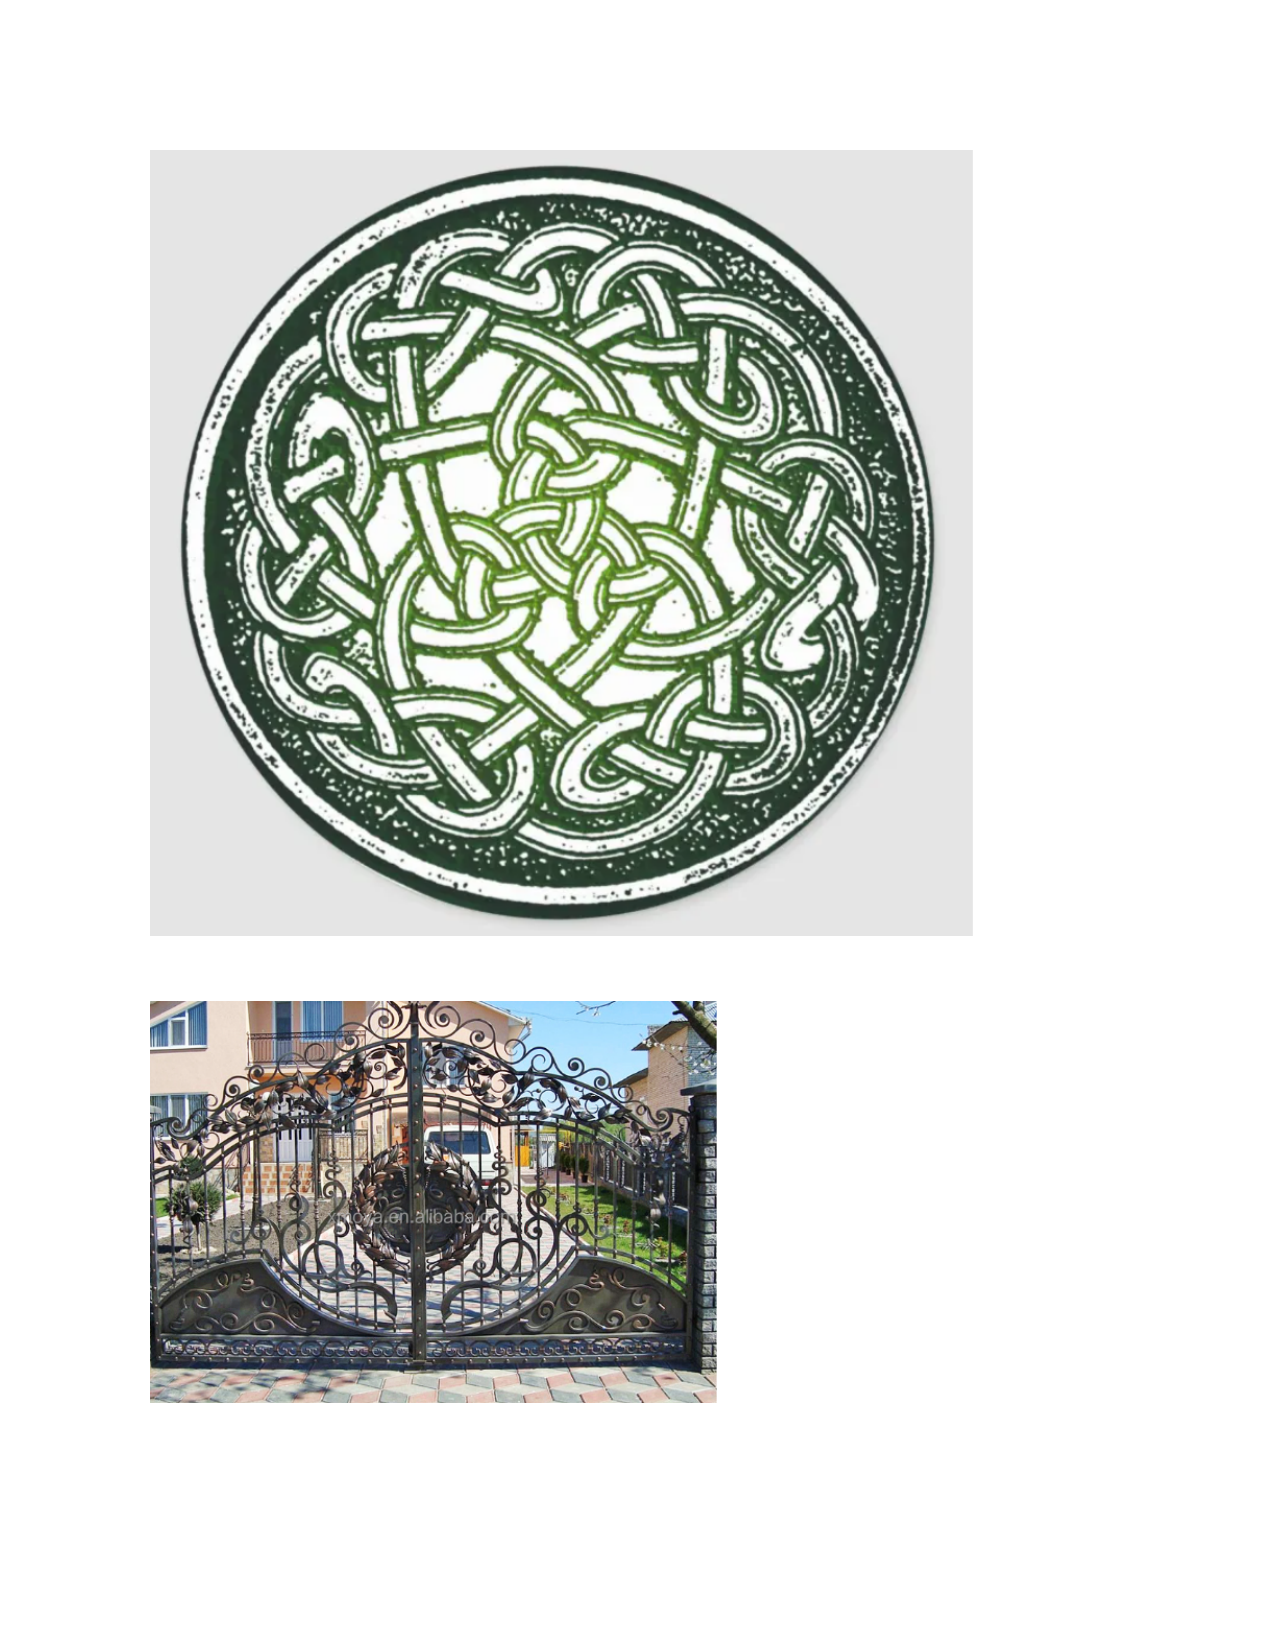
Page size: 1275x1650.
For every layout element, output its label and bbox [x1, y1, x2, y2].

picture [150, 150, 976, 936]
picture [150, 1001, 717, 1403]
